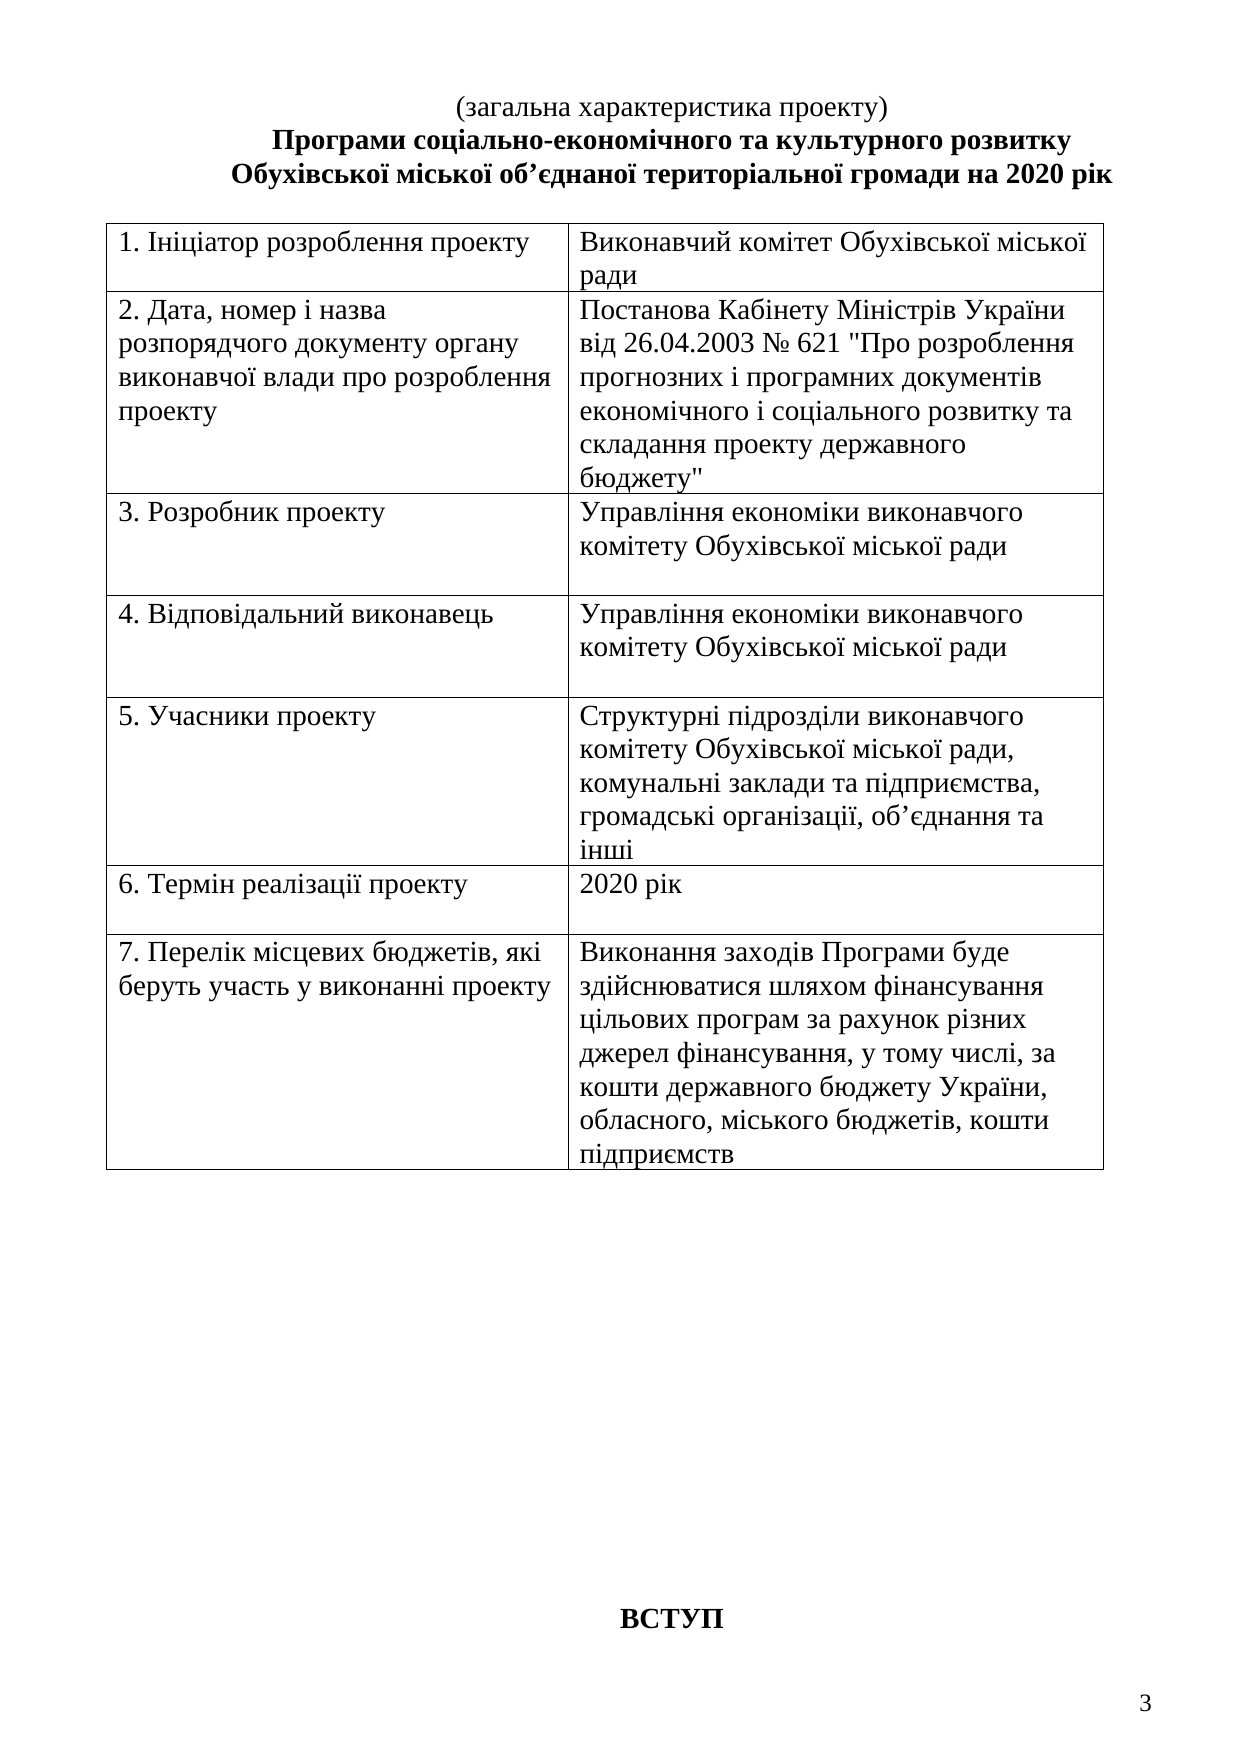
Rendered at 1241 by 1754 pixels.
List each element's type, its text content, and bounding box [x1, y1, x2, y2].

table_cell 4. Відповідальний виконавець [107, 596, 568, 697]
table_cell 7. Перелік місцевих бюджетів, які беруть участь у виконанні проекту [107, 935, 568, 1169]
table_header 1. Ініціатор розроблення проекту [107, 224, 568, 291]
table_cell Управління економіки виконавчого комітету Обухівської міської ради [569, 494, 1103, 595]
text Обухівської міської об’єднаної територіальної громади на 2020 рік [118, 156, 1152, 189]
table_cell Виконання заходів Програми буде здійснюватися шляхом фінансування цільових програм за рахунок різних джерел фінансування, у тому числі, за кошти державного бюджету України, обласного, міського бюджетів, кошти підприємств [569, 935, 1103, 1169]
table_cell 3. Розробник проекту [107, 494, 568, 595]
table_cell 2020 рік [569, 866, 1103, 933]
table_cell 5. Учасники проекту [107, 698, 568, 865]
table_cell Управління економіки виконавчого комітету Обухівської міської ради [569, 596, 1103, 697]
text (загальна характеристика проекту) [118, 89, 1152, 122]
text Програми соціально-економічного та культурного розвитку [118, 122, 1152, 156]
table_cell 6. Термін реалізації проекту [107, 866, 568, 933]
table_cell Структурні підрозділи виконавчого комітету Обухівської міської ради, комунальні заклади та підприємства, громадські організації, об’єднання та інші [569, 698, 1103, 865]
subtitle Вступ [118, 1602, 1152, 1635]
table_cell 2. Дата, номер і назва розпорядчого документу органу виконавчої влади про розроблення проекту [107, 292, 568, 493]
table_cell Постанова Кабінету Міністрів України від 26.04.2003 № 621 "Про розроблення прогнозних і програмних документів економічного і соціального розвитку та складання проекту державного бюджету" [569, 292, 1103, 493]
table_header Виконавчий комітет Обухівської міської ради [569, 224, 1103, 291]
